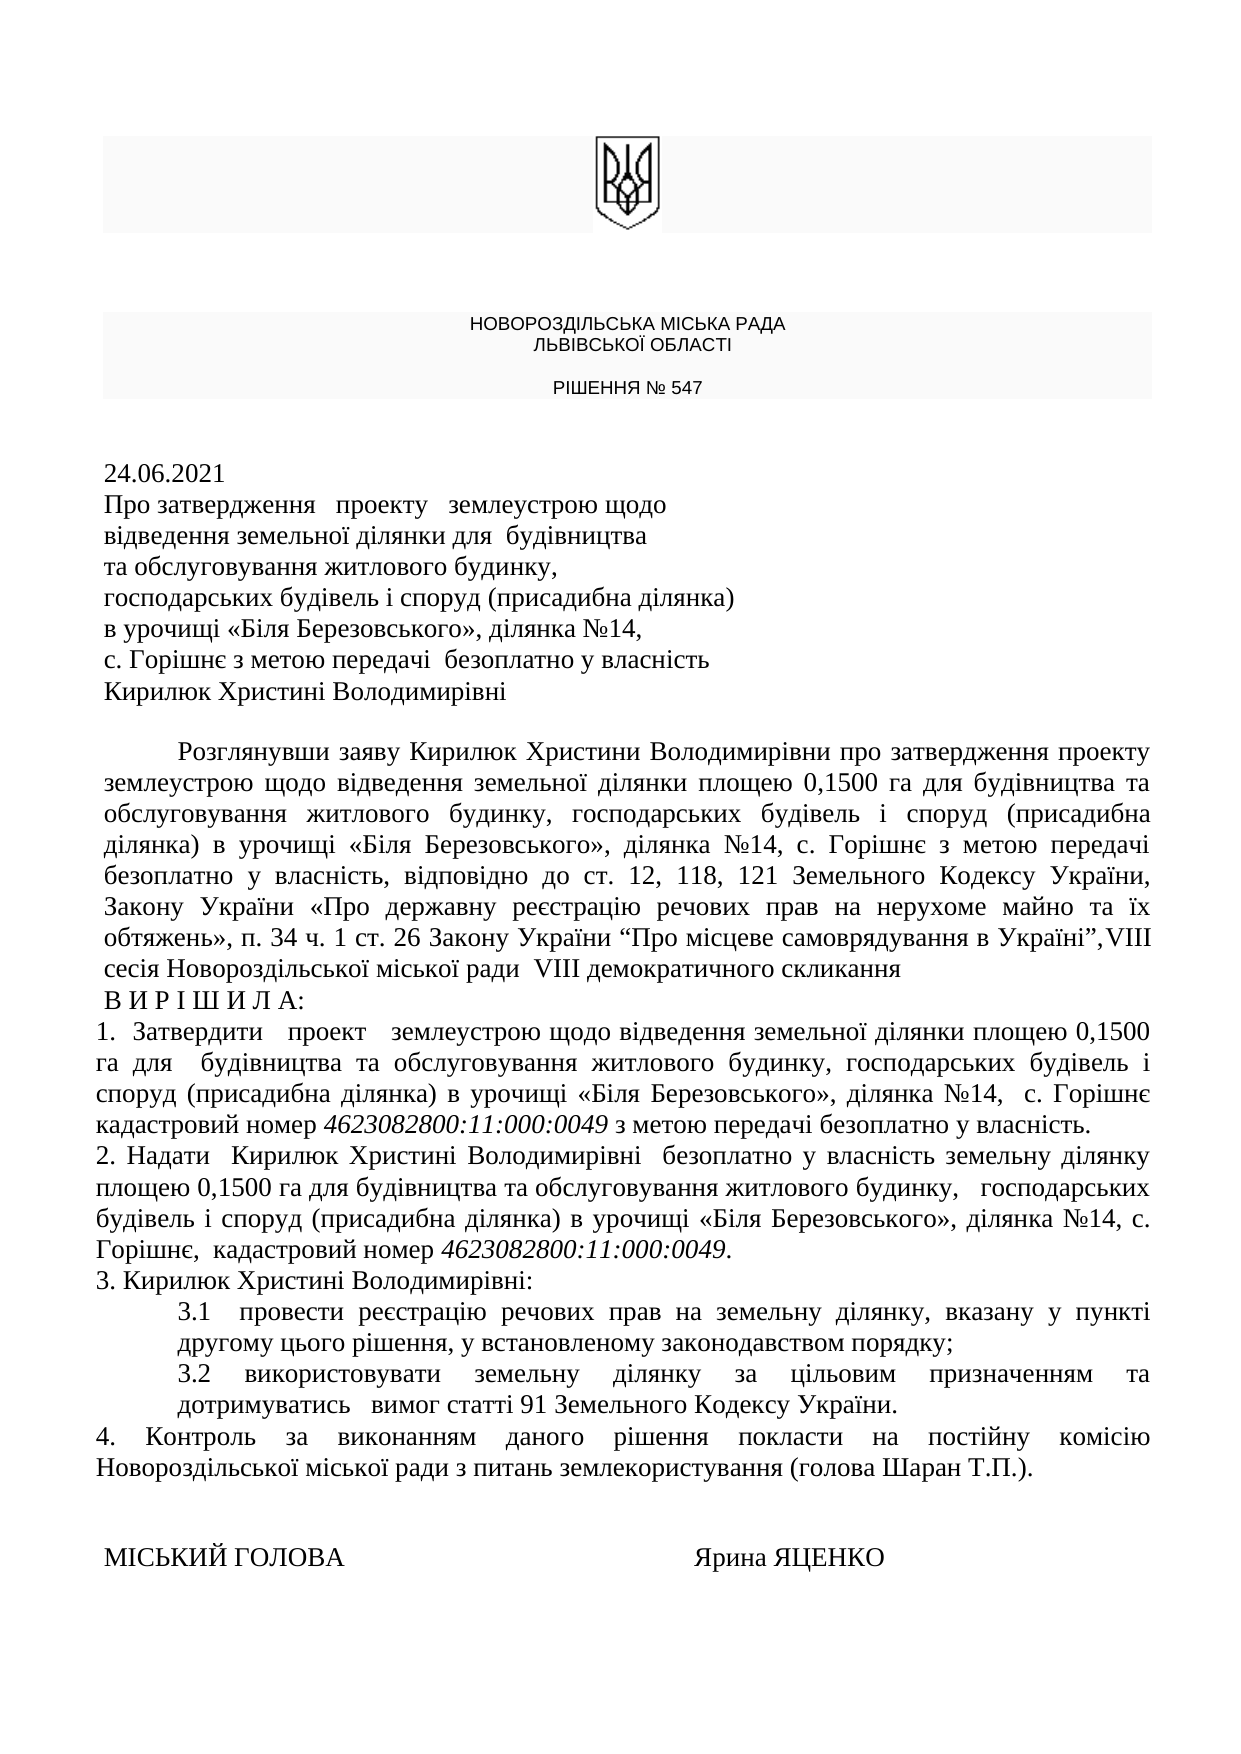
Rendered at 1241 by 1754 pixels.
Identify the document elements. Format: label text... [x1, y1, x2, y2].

text Розглянувши заяву Кирилюк Христини Володимирівни про затвердження проекту землеустрою щодо відведення земельної ділянки площею 0,1500 га для будівництва та обслуговування житлового будинку, господарських будівель і споруд (присадибна ділянка) в урочищі «Біля Березовського», ділянка №14, с. Горішнє з метою передачі безоплатно у власність, відповідно до ст. 12, 118, 121 Земельного Кодексу України, Закону України «Про державну реєстрацію речових прав на нерухоме майно та їх обтяжень», п. 34 ч. 1 ст. 26 Закону України “Про місцеве самоврядування в Україні”,VIII сесія Новороздільської міської ради VIIІ демократичного скликання [103, 734, 1152, 984]
text господарських будівель і споруд (присадибна ділянка) [103, 581, 842, 612]
text 3. Кирилюк Христині Володимирівні: [96, 1264, 1152, 1295]
text В И Р І Ш И Л А: [103, 984, 1152, 1015]
text та обслуговування житлового будинку, [103, 550, 842, 581]
text 1. Затвердити проект землеустрою щодо відведення земельної ділянки площею 0,1500 га для будівництва та обслуговування житлового будинку, господарських будівель і споруд (присадибна ділянка) в урочищі «Біля Березовського», ділянка №14, с. Горішнє кадастровий номер 4623082800:11:000:0049 з метою передачі безоплатно у власність. [96, 1015, 1152, 1139]
text с. Горішнє з метою передачі безоплатно у власність [103, 643, 842, 675]
text 24.06.2021 [103, 457, 1152, 488]
text відведення земельної ділянки для будівництва [103, 519, 842, 550]
text 4. Контроль за виконанням даного рішення покласти на постійну комісію Новороздільської міської ради з питань землекористування (голова Шаран Т.П.). [96, 1420, 1152, 1482]
text в урочищі «Біля Березовського», ділянка №14, [103, 612, 842, 643]
text Кирилюк Христині Володимирівні [103, 675, 842, 706]
text 2. Надати Кирилюк Христині Володимирівні безоплатно у власність земельну ділянку площею 0,1500 га для будівництва та обслуговування житлового будинку, господарських будівель і споруд (присадибна ділянка) в урочищі «Біля Березовського», ділянка №14, с. Горішнє, кадастровий номер 4623082800:11:000:0049. [96, 1139, 1152, 1264]
text НОВОРОЗДІЛЬСЬКА МІСЬКА РАДА ЛЬВІВСЬКОЇ ОБЛАСТІ РІШЕННЯ № 547 [103, 312, 1152, 399]
picture [593, 136, 663, 233]
text 3.2 використовувати земельну ділянку за цільовим призначенням та дотримуватись вимог статті 91 Земельного Кодексу України. [177, 1357, 1152, 1420]
text Про затвердження проекту землеустрою щодо [103, 488, 842, 519]
text 3.1 провести реєстрацію речових прав на земельну ділянку, вказану у пункті другому цього рішення, у встановленому законодавством порядку; [177, 1295, 1152, 1357]
text МІСЬКИЙ ГОЛОВА Ярина ЯЦЕНКО [103, 1544, 1152, 1572]
